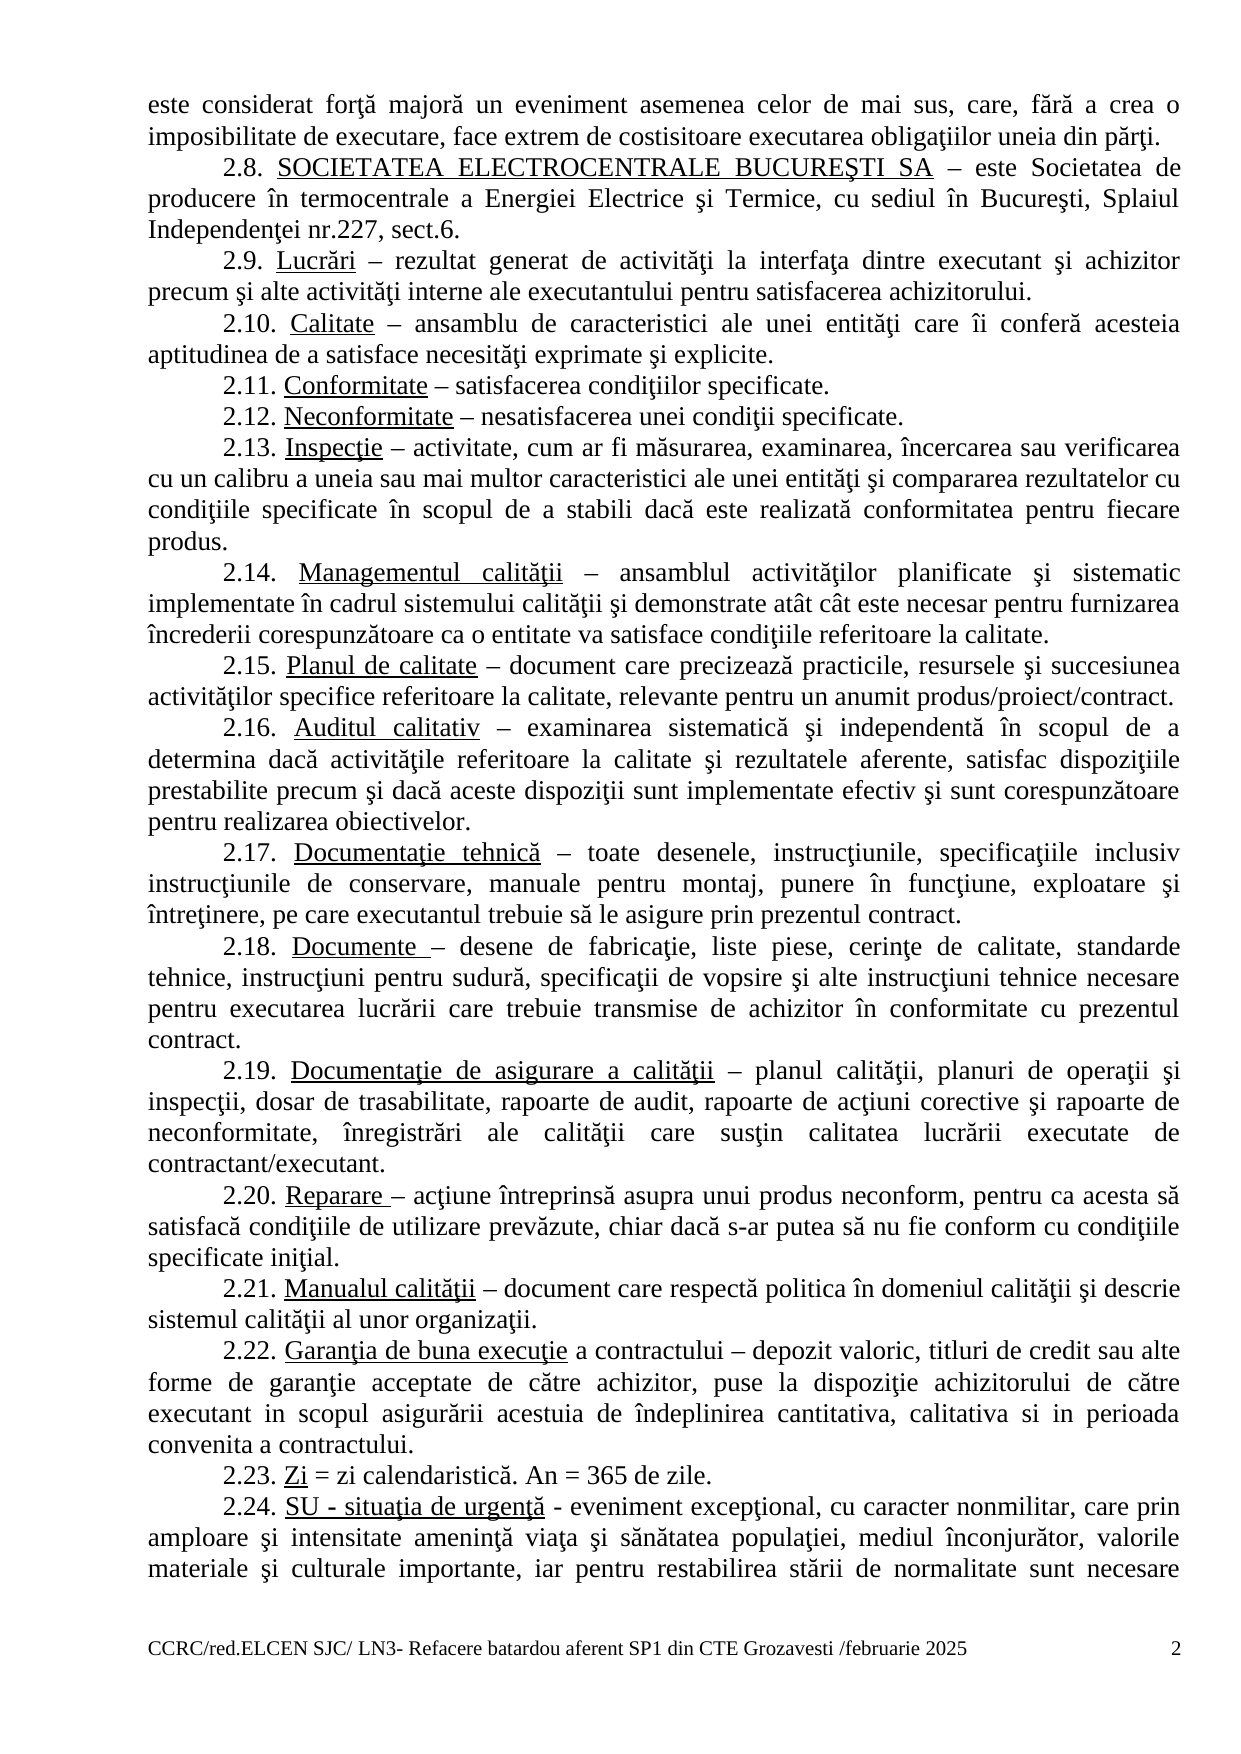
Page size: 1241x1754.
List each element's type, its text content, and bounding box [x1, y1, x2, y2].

text 2.12. Neconformitate – nesatisfacerea unei condiţii specificate. [148, 400, 1181, 431]
text 2.10. Calitate – ansamblu de caracteristici ale unei entităţi care îi conferă acesteia aptitudinea de a satisface necesităţi exprimate şi explicite. [148, 307, 1181, 369]
text 2.15. Planul de calitate – document care precizează practicile, resursele şi succesiunea activităţilor specifice referitoare la calitate, relevante pentru un anumit produs/proiect/contract. [148, 649, 1181, 712]
text 2.16. Auditul calitativ – examinarea sistematică şi independentă în scopul de a determina dacă activităţile referitoare la calitate şi rezultatele aferente, satisfac dispoziţiile prestabilite precum şi dacă aceste dispoziţii sunt implementate efectiv şi sunt corespunzătoare pentru realizarea obiectivelor. [148, 712, 1181, 836]
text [148, 1490, 1181, 1584]
text 2.11. Conformitate – satisfacerea condiţiilor specificate. [148, 369, 1181, 400]
text 2.13. Inspecţie – activitate, cum ar fi măsurarea, examinarea, încercarea sau verificarea cu un calibru a uneia sau mai multor caracteristici ale unei entităţi şi compararea rezultatelor cu condiţiile specificate în scopul de a stabili dacă este realizată conformitatea pentru fiecare produs. [148, 431, 1181, 556]
text 2.19. Documentaţie de asigurare a calităţii – planul calităţii, planuri de operaţii şi inspecţii, dosar de trasabilitate, rapoarte de audit, rapoarte de acţiuni corective şi rapoarte de neconformitate, înregistrări ale calităţii care susţin calitatea lucrării executate de contractant/executant. [148, 1054, 1181, 1179]
text 2.23. Zi = zi calendaristică. An = 365 de zile. [148, 1459, 1181, 1490]
text 2.9. Lucrări – rezultat generat de activităţi la interfaţa dintre executant şi achizitor precum şi alte activităţi interne ale executantului pentru satisfacerea achizitorului. [148, 244, 1181, 307]
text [148, 89, 1181, 151]
text 2.14. Managementul calităţii – ansamblul activităţilor planificate şi sistematic implementate în cadrul sistemului calităţii şi demonstrate atât cât este necesar pentru furnizarea încrederii corespunzătoare ca o entitate va satisface condiţiile referitoare la calitate. [148, 556, 1181, 649]
text 2.18. Documente – desene de fabricaţie, liste piese, cerinţe de calitate, standarde tehnice, instrucţiuni pentru sudură, specificaţii de vopsire şi alte instrucţiuni tehnice necesare pentru executarea lucrării care trebuie transmise de achizitor în conformitate cu prezentul contract. [148, 929, 1181, 1054]
text 2.21. Manualul calităţii – document care respectă politica în domeniul calităţii şi descrie sistemul calităţii al unor organizaţii. [148, 1272, 1181, 1334]
text 2.8. SOCIETATEA ELECTROCENTRALE BUCUREŞTI SA – este Societatea de producere în termocentrale a Energiei Electrice şi Termice, cu sediul în Bucureşti, Splaiul Independenţei nr.227, sect.6. [148, 151, 1181, 244]
text 2.20. Reparare – acţiune întreprinsă asupra unui produs neconform, pentru ca acesta să satisfacă condiţiile de utilizare prevăzute, chiar dacă s-ar putea să nu fie conform cu condiţiile specificate iniţial. [148, 1179, 1181, 1272]
text 2.22. Garanţia de buna execuţie a contractului – depozit valoric, titluri de credit sau alte forme de garanţie acceptate de către achizitor, puse la dispoziţie achizitorului de către executant in scopul asigurării acestuia de îndeplinirea cantitativa, calitativa si in perioada convenita a contractului. [148, 1334, 1181, 1459]
text 2.17. Documentaţie tehnică – toate desenele, instrucţiunile, specificaţiile inclusiv instrucţiunile de conservare, manuale pentru montaj, punere în funcţiune, exploatare şi întreţinere, pe care executantul trebuie să le asigure prin prezentul contract. [148, 836, 1181, 929]
